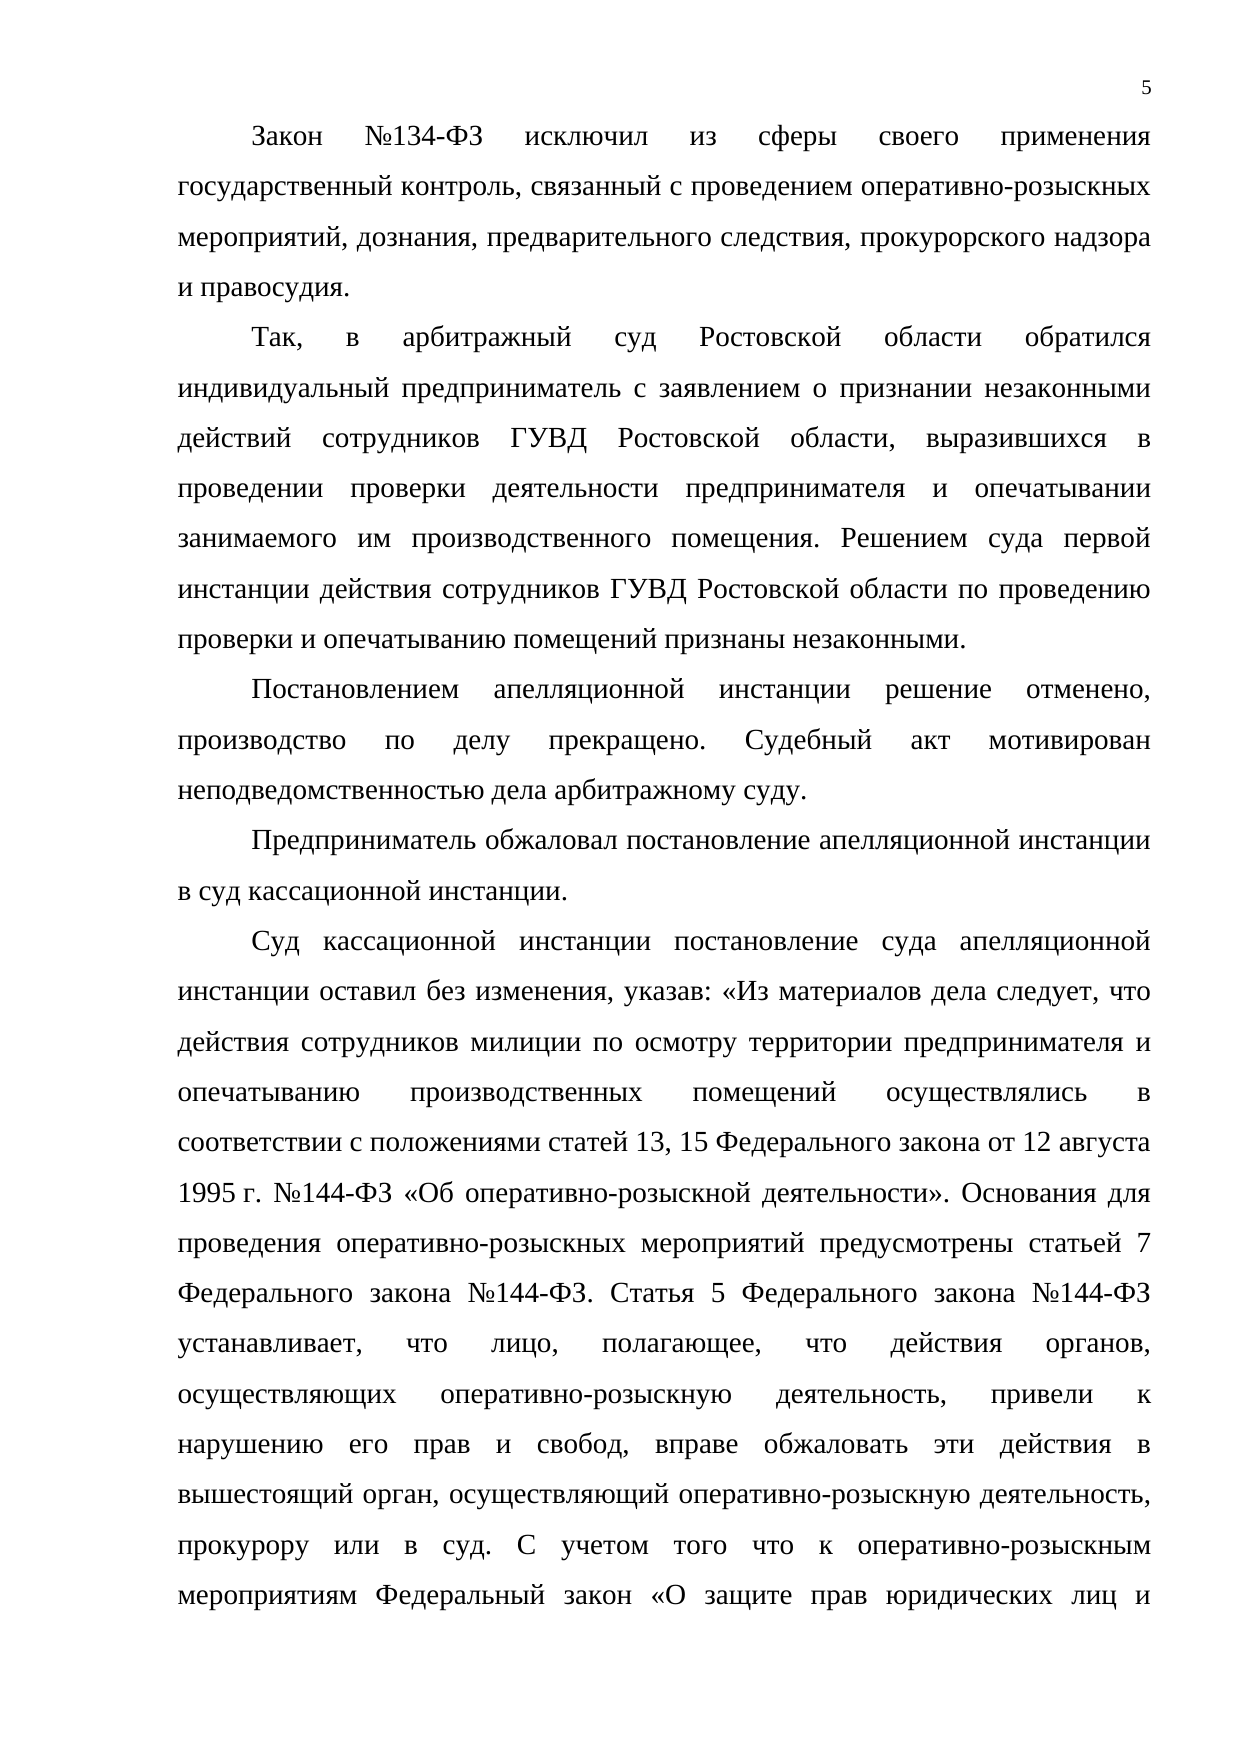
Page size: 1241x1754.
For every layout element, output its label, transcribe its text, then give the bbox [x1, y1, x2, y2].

text Так, в арбитражный суд Ростовской области обратился индивидуальный предприниматель с заявлением о признании незаконными действий сотрудников ГУВД Ростовской области, выразившихся в проведении проверки деятельности предпринимателя и опечатывании занимаемого им производственного помещения. Решением суда первой инстанции действия сотрудников ГУВД Ростовской области по проведению проверки и опечатыванию помещений признаны незаконными. [177, 319, 1152, 655]
text Закон №134-ФЗ исключил из сферы своего применения государственный контроль, связанный с проведением оперативно-розыскных мероприятий, дознания, предварительного следствия, прокурорского надзора и правосудия. [177, 118, 1152, 303]
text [177, 923, 1152, 1611]
text Постановлением апелляционной инстанции решение отменено, производство по делу прекращено. Судебный акт мотивирован неподведомственностью дела арбитражному суду. [177, 672, 1152, 806]
text Предприниматель обжаловал постановление апелляционной инстанции в суд кассационной инстанции. [177, 822, 1152, 906]
